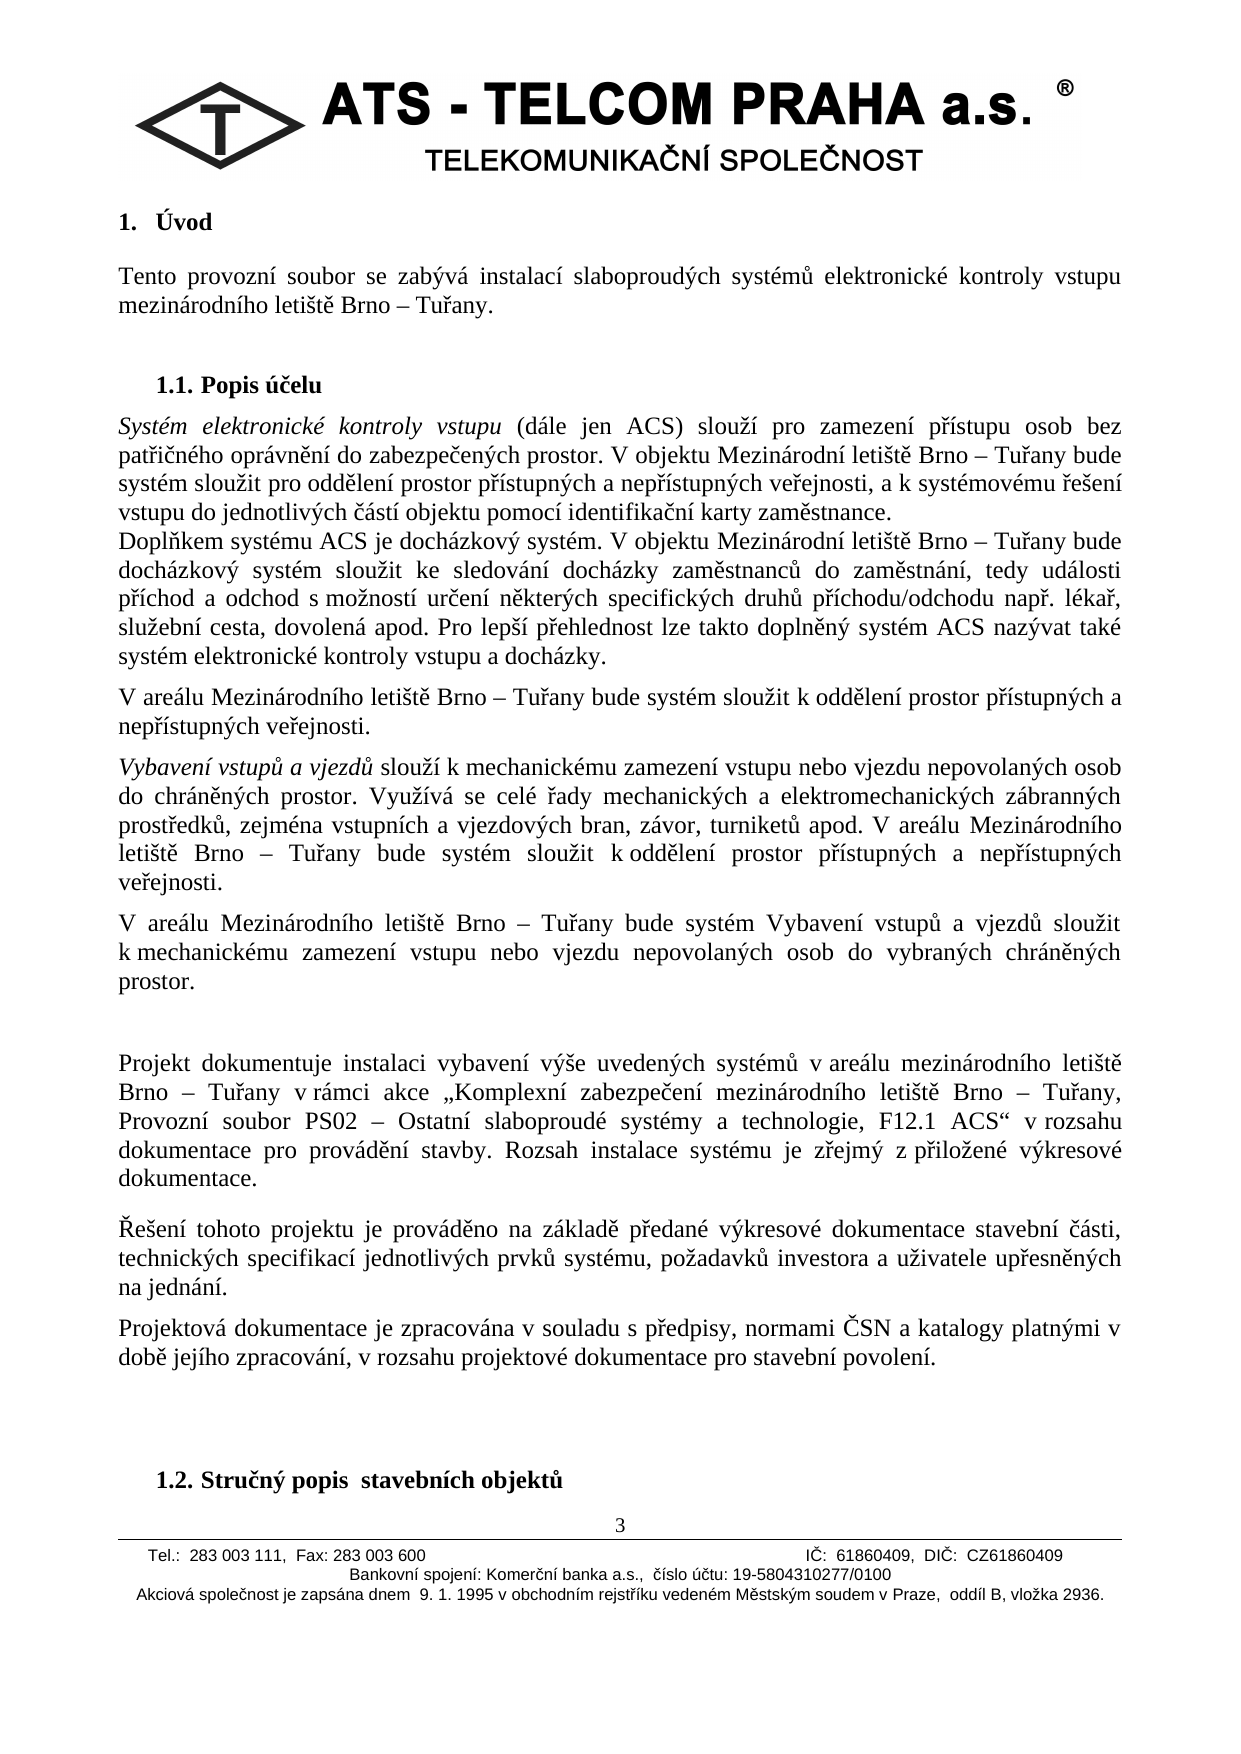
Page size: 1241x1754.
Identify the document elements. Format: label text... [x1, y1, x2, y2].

text Řešení tohoto projektu je prováděno na základě předané výkresové dokumentace stavební části, technických specifikací jednotlivých prvků systému, požadavků investora a uživatele upřesněných na jednání. [118, 1214, 1122, 1301]
text Projektová dokumentace je zpracována v souladu s předpisy, normami ČSN a katalogy platnými v době jejího zpracování, v rozsahu projektové dokumentace pro stavební povolení. [118, 1313, 1122, 1371]
text Projekt dokumentuje instalaci vybavení výše uvedených systémů v areálu mezinárodního letiště Brno – Tuřany v rámci akce „Komplexní zabezpečení mezinárodního letiště Brno – Tuřany, Provozní soubor PS02 – Ostatní slaboproudé systémy a technologie, F12.1 ACS“ v rozsahu dokumentace pro provádění stavby. Rozsah instalace systému je zřejmý z přiložené výkresové dokumentace. [118, 1048, 1122, 1192]
text Tento provozní soubor se zabývá instalací slaboproudých systémů elektronické kontroly vstupu mezinárodního letiště Brno – Tuřany. [118, 261, 1122, 318]
text Vybavení vstupů a vjezdů slouží k mechanickému zamezení vstupu nebo vjezdu nepovolaných osob do chráněných prostor. Využívá se celé řady mechanických a elektromechanických zábranných prostředků, zejména vstupních a vjezdových bran, závor, turniketů apod. V areálu Mezinárodního letiště Brno – Tuřany bude systém sloužit k oddělení prostor přístupných a nepřístupných veřejnosti. [118, 752, 1122, 896]
text Popis účelu [156, 370, 1122, 398]
picture [118, 73, 1083, 181]
text Doplňkem systému ACS je docházkový systém. V objektu Mezinárodní letiště Brno – Tuřany bude docházkový systém sloužit ke sledování docházky zaměstnanců do zaměstnání, tedy události příchod a odchod s možností určení některých specifických druhů příchodu/odchodu např. lékař, služební cesta, dovolená apod. Pro lepší přehlednost lze takto doplněný systém ACS nazývat také systém elektronické kontroly vstupu a docházky. [118, 526, 1122, 670]
text V areálu Mezinárodního letiště Brno – Tuřany bude systém Vybavení vstupů a vjezdů sloužit k mechanickému zamezení vstupu nebo vjezdu nepovolaných osob do vybraných chráněných prostor. [118, 908, 1122, 995]
text Stručný popis stavebních objektů [156, 1466, 1122, 1494]
text Systém elektronické kontroly vstupu (dále jen ACS) slouží pro zamezení přístupu osob bez patřičného oprávnění do zabezpečených prostor. V objektu Mezinárodní letiště Brno – Tuřany bude systém sloužit pro oddělení prostor přístupných a nepřístupných veřejnosti, a k systémovému řešení vstupu do jednotlivých částí objektu pomocí identifikační karty zaměstnance. [118, 411, 1122, 526]
text Úvod [118, 207, 1122, 236]
text V areálu Mezinárodního letiště Brno – Tuřany bude systém sloužit k oddělení prostor přístupných a nepřístupných veřejnosti. [118, 682, 1122, 740]
